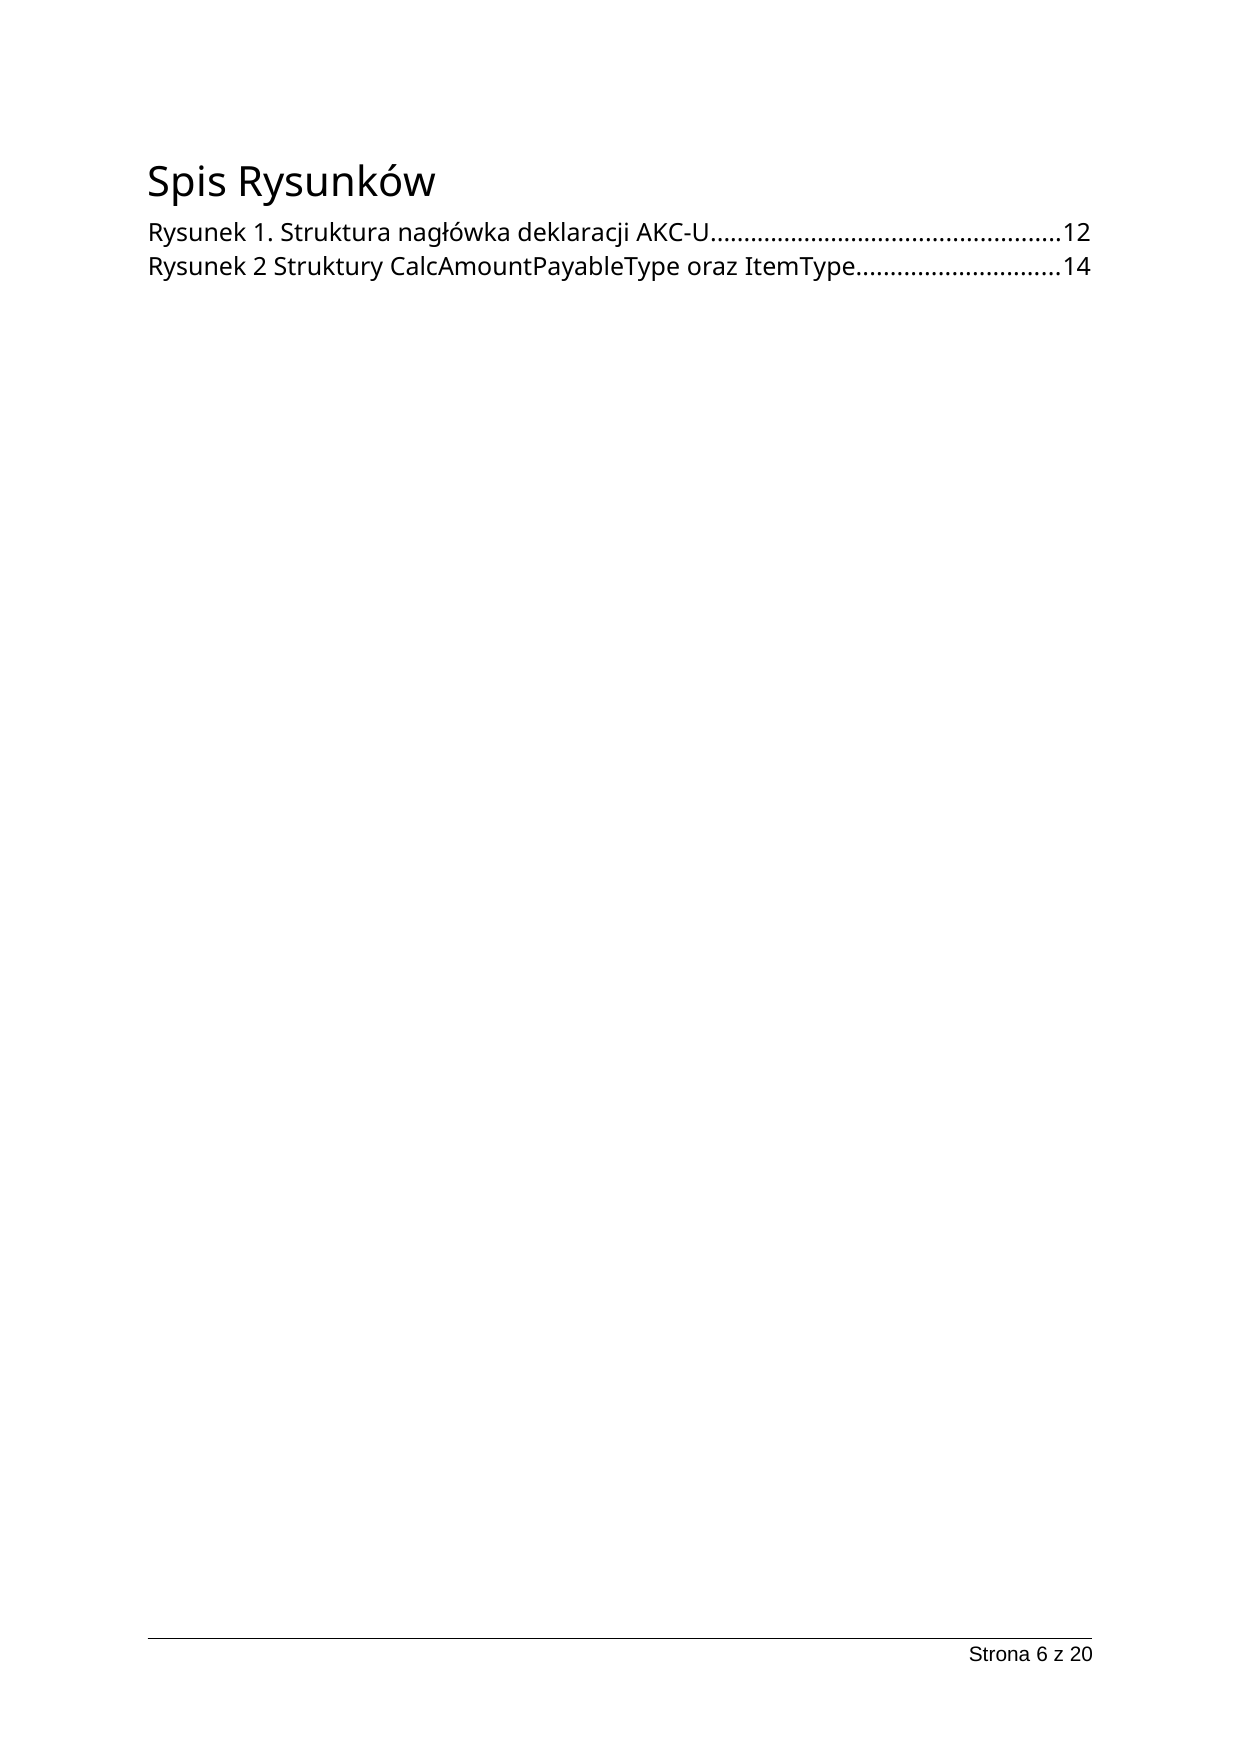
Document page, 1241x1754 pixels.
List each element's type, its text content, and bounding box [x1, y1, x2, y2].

text Spis Rysunków [148, 152, 1092, 209]
text Rysunek 1. Struktura nagłówka deklaracji AKC-U 12 [148, 215, 1092, 249]
text Rysunek 2 Struktury CalcAmountPayableType oraz ItemType 14 [148, 249, 1092, 283]
